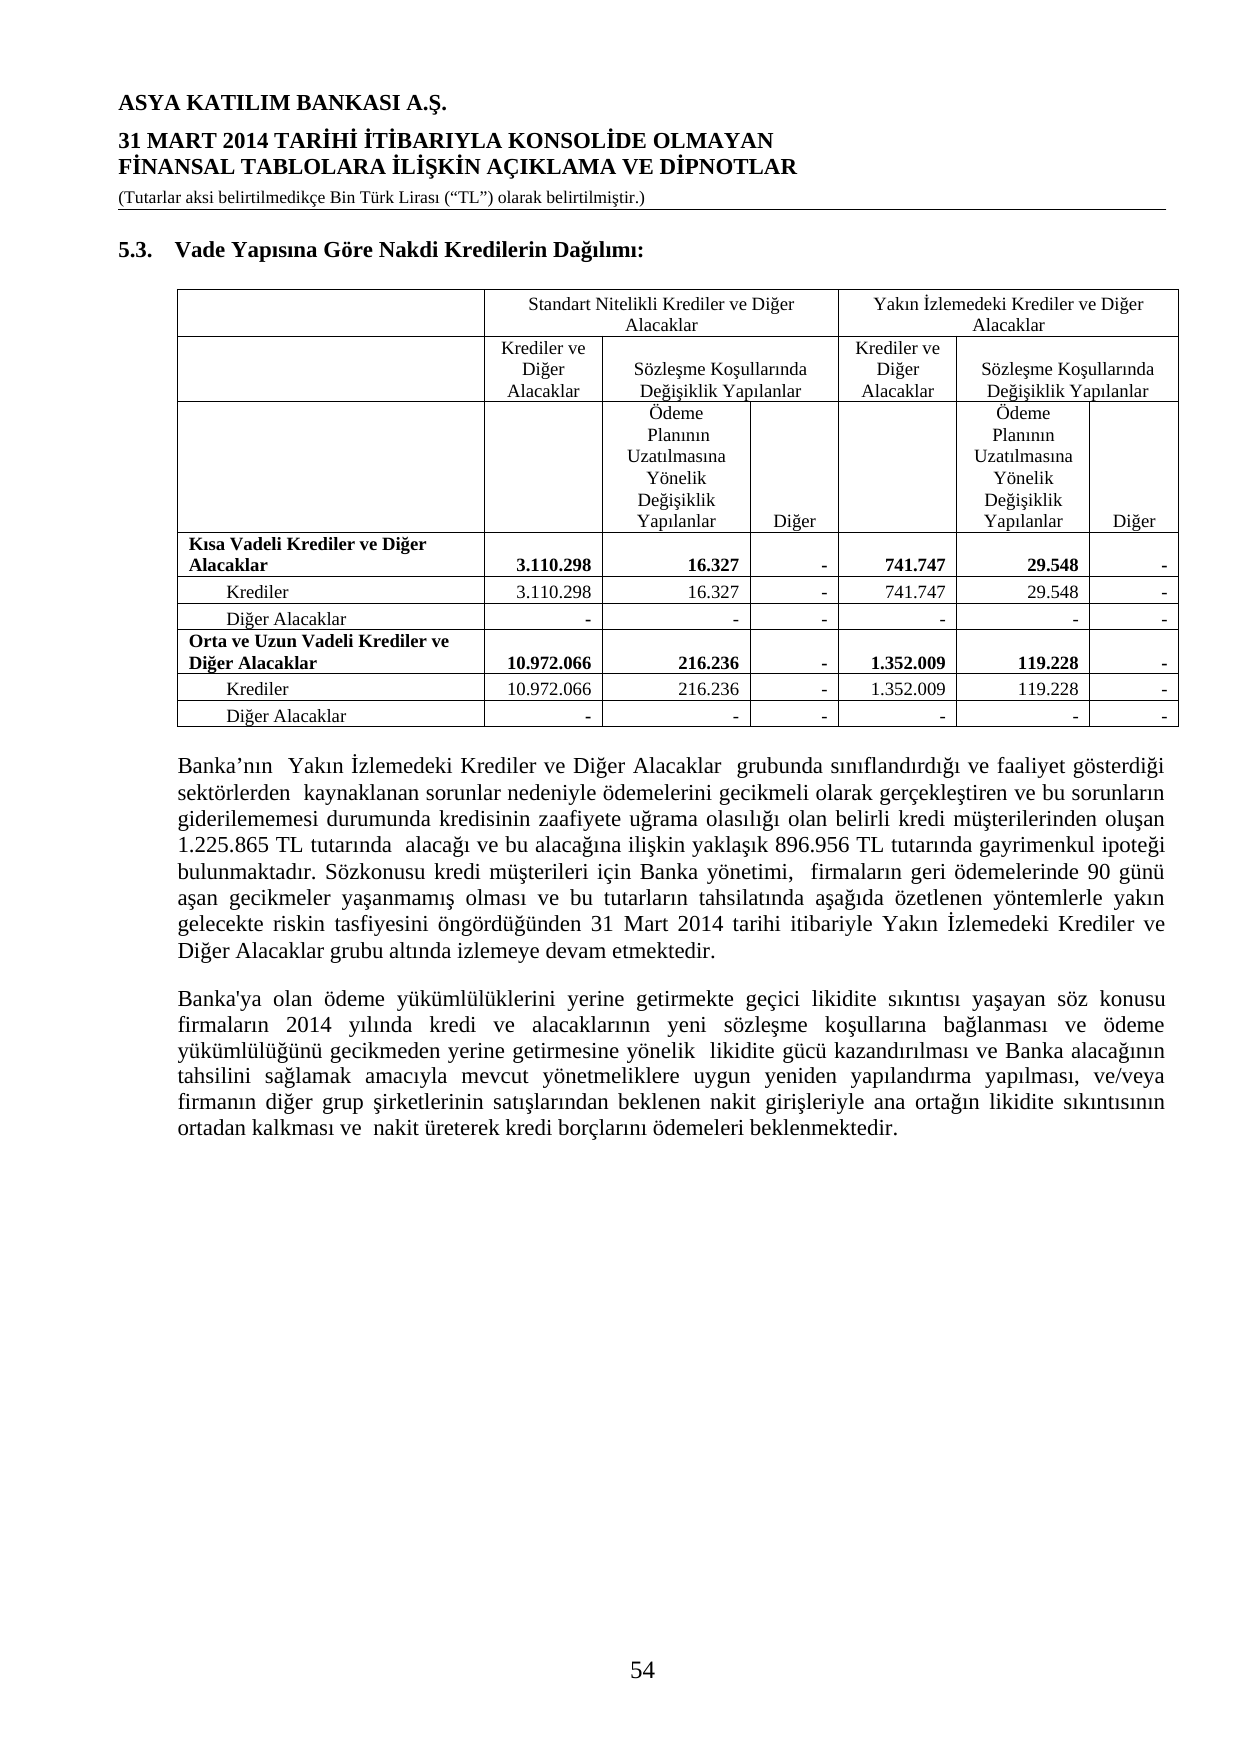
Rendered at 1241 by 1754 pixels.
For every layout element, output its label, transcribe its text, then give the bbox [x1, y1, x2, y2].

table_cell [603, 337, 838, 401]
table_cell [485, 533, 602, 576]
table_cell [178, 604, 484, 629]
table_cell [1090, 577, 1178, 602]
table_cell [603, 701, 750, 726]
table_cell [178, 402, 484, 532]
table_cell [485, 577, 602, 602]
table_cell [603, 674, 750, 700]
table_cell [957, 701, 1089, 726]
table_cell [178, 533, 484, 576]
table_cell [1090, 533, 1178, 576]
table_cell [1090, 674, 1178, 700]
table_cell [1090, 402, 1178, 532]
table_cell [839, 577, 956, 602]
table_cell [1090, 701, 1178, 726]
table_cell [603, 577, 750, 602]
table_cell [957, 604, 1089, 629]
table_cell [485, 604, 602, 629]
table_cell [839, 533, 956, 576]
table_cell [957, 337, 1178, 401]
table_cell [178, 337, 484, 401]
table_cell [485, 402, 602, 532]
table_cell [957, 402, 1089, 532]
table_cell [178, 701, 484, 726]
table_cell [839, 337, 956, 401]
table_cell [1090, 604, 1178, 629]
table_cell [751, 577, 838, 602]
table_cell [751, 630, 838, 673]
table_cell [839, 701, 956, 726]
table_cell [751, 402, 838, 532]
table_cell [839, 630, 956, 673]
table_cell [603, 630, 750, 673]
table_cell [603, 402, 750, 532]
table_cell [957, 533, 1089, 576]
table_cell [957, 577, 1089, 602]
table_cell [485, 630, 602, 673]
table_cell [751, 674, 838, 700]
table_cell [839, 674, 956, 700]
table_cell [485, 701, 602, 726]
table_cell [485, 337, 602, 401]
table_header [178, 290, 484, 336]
text 5.3. Vade Yapısına Göre Nakdi Kredilerin Dağılımı: [118, 236, 1166, 262]
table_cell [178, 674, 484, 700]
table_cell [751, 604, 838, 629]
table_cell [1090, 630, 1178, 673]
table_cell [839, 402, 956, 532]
text Banka'ya olan ödeme yükümlülüklerini yerine getirmekte geçici likidite sıkıntısı yaşayan söz konusu firmaların 2014 yılında kredi ve alacaklarının yeni sözleşme koşullarına bağlanması ve ödeme yükümlülüğünü gecikmeden yerine getirmesine yönelik likidite gücü kazandırılması ve Banka alacağının tahsilini sağlamak amacıyla mevcut yönetmeliklere uygun yeniden yapılandırma yapılması, ve/veya firmanın diğer grup şirketlerinin satışlarından beklenen nakit girişleriyle ana ortağın likidite sıkıntısının ortadan kalkması ve nakit üreterek kredi borçlarını ödemeleri beklenmektedir. [177, 986, 1167, 1140]
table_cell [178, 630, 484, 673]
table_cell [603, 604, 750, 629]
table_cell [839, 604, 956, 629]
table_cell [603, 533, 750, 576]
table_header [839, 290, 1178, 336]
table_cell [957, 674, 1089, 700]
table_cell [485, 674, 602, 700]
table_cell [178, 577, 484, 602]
text Banka’nın Yakın İzlemedeki Krediler ve Diğer Alacaklar grubunda sınıflandırdığı ve faaliyet gösterdiği sektörlerden kaynaklanan sorunlar nedeniyle ödemelerini gecikmeli olarak gerçekleştiren ve bu sorunların giderilememesi durumunda kredisinin zaafiyete uğrama olasılığı olan belirli kredi müşterilerinden oluşan 1.225.865 TL tutarında alacağı ve bu alacağına ilişkin yaklaşık 896.956 TL tutarında gayrimenkul ipoteği bulunmaktadır. Sözkonusu kredi müşterileri için Banka yönetimi, firmaların geri ödemelerinde 90 günü aşan gecikmeler yaşanmamış olması ve bu tutarların tahsilatında aşağıda özetlenen yöntemlerle yakın gelecekte riskin tasfiyesini öngördüğünden 31 Mart 2014 tarihi itibariyle Yakın İzlemedeki Krediler ve Diğer Alacaklar grubu altında izlemeye devam etmektedir. [177, 752, 1166, 963]
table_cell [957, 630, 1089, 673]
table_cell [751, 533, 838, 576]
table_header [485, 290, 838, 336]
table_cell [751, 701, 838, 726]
